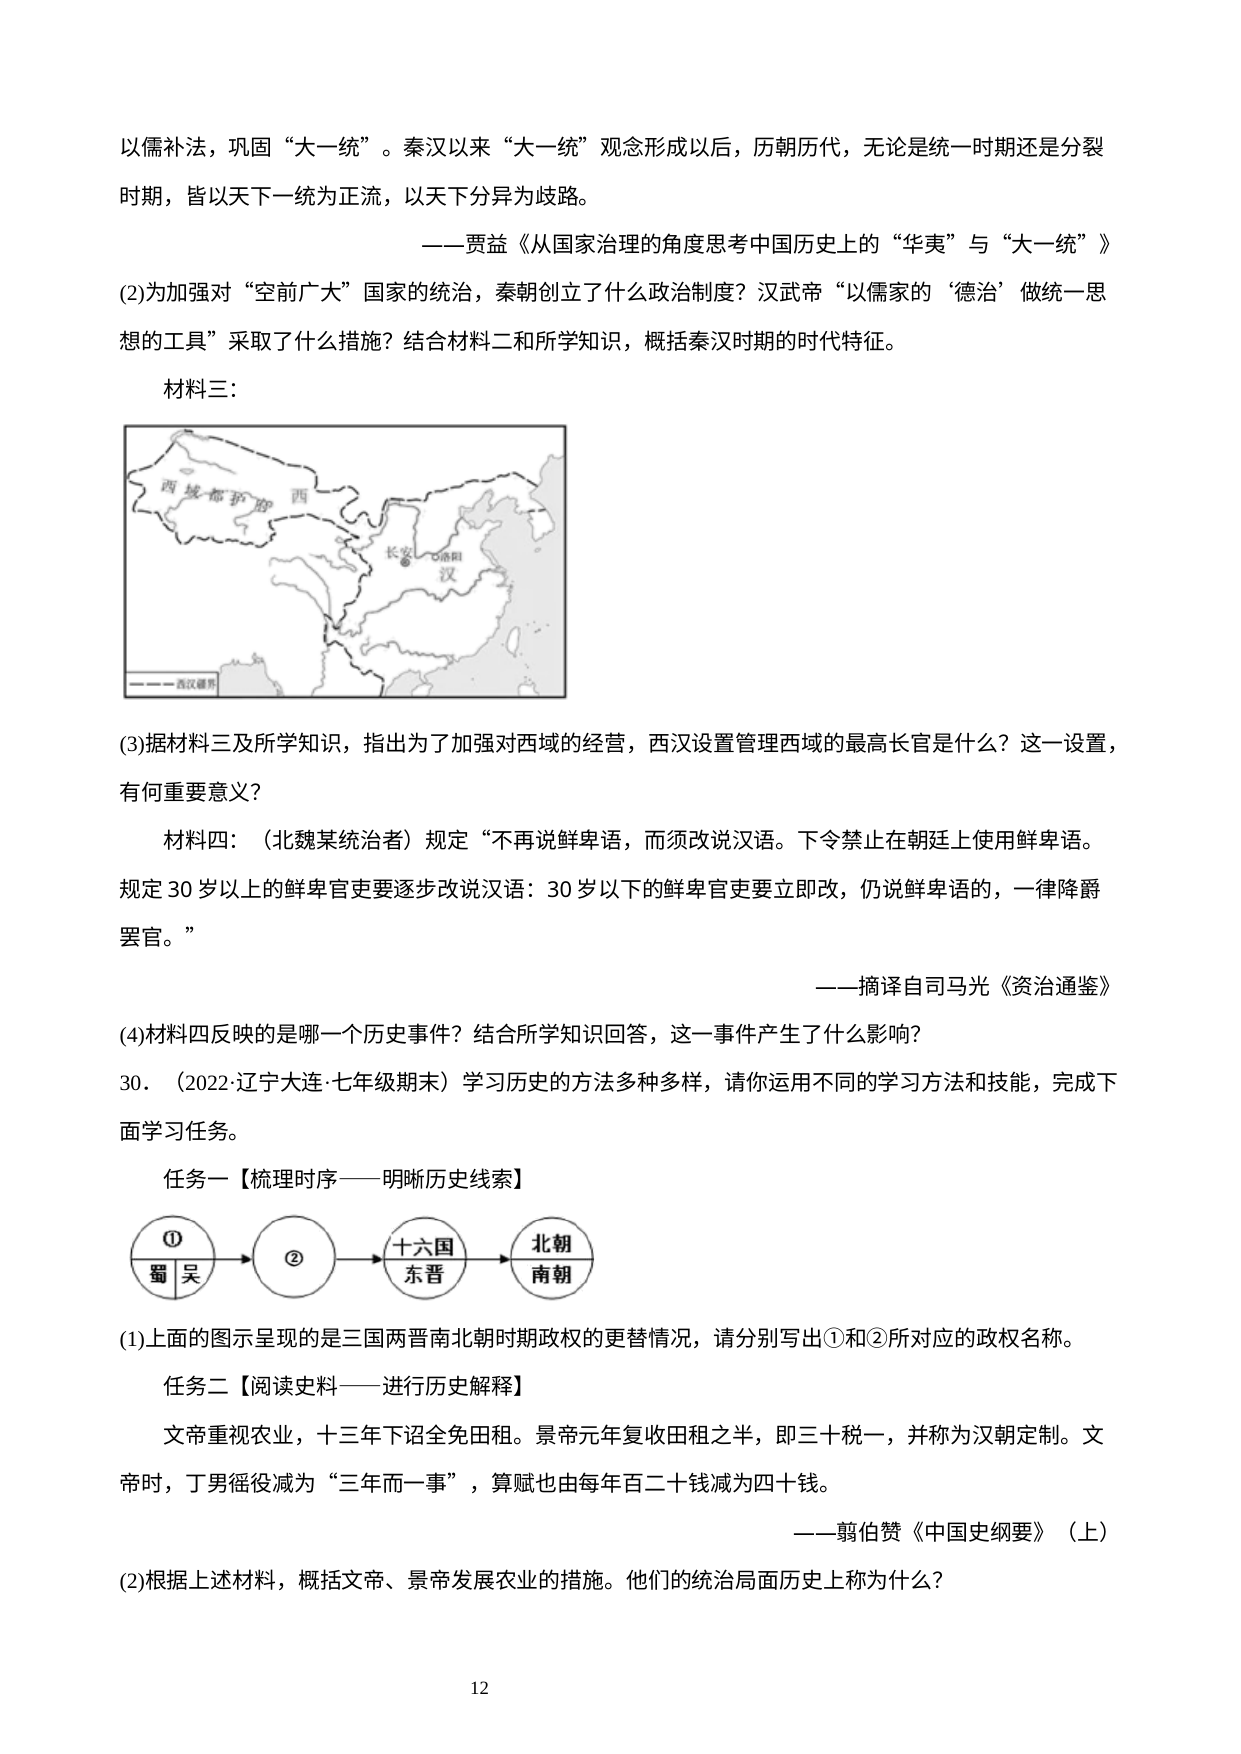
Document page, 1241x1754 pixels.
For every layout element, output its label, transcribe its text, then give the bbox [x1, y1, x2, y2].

picture [119, 1210, 598, 1305]
text (1)上面的图示呈现的是三国两晋南北朝时期政权的更替情况，请分别写出①和②所对应的政权名称。 [119, 1321, 1121, 1353]
text ——摘译自司马光《资治通鉴》 [119, 968, 1121, 1001]
text 30．（2022·辽宁大连·七年级期末）学习历史的方法多种多样，请你运用不同的学习方法和技能，完成下面学习任务。 [119, 1065, 1121, 1146]
text ——翦伯赞《中国史纲要》（上） [119, 1514, 1121, 1547]
text (4)材料四反映的是哪一个历史事件？结合所学知识回答，这一事件产生了什么影响？ [119, 1017, 1121, 1049]
text (3)据材料三及所学知识，指出为了加强对西域的经营，西汉设置管理西域的最高长官是什么？这一设置，有何重要意义？ [119, 725, 1121, 807]
picture [119, 420, 568, 700]
text 文帝重视农业，十三年下诏全免田租。景帝元年复收田租之半，即三十税一，并称为汉朝定制。文帝时，丁男徭役减为“三年而一事”，算赋也由每年百二十钱减为四十钱。 [119, 1417, 1121, 1498]
text (2)根据上述材料，概括文帝、景帝发展农业的措施。他们的统治局面历史上称为什么？ [119, 1563, 1121, 1595]
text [119, 129, 1121, 211]
text ——贾益《从国家治理的角度思考中国历史上的“华夷”与“大一统”》 [119, 227, 1121, 259]
text 材料四：（北魏某统治者）规定“不再说鲜卑语，而须改说汉语。下令禁止在朝廷上使用鲜卑语。规定30岁以上的鲜卑官吏要逐步改说汉语：30岁以下的鲜卑官吏要立即改，仍说鲜卑语的，一律降爵罢官。” [119, 822, 1121, 952]
text 任务一【梳理时序——明晰历史线索】 [119, 1162, 1121, 1194]
text 材料三： [119, 372, 1121, 404]
text (2)为加强对“空前广大”国家的统治，秦朝创立了什么政治制度？汉武帝“以儒家的‘德治’做统一思想的工具”采取了什么措施？结合材料二和所学知识，概括秦汉时期的时代特征。 [119, 275, 1121, 356]
text 任务二【阅读史料——进行历史解释】 [119, 1369, 1121, 1401]
